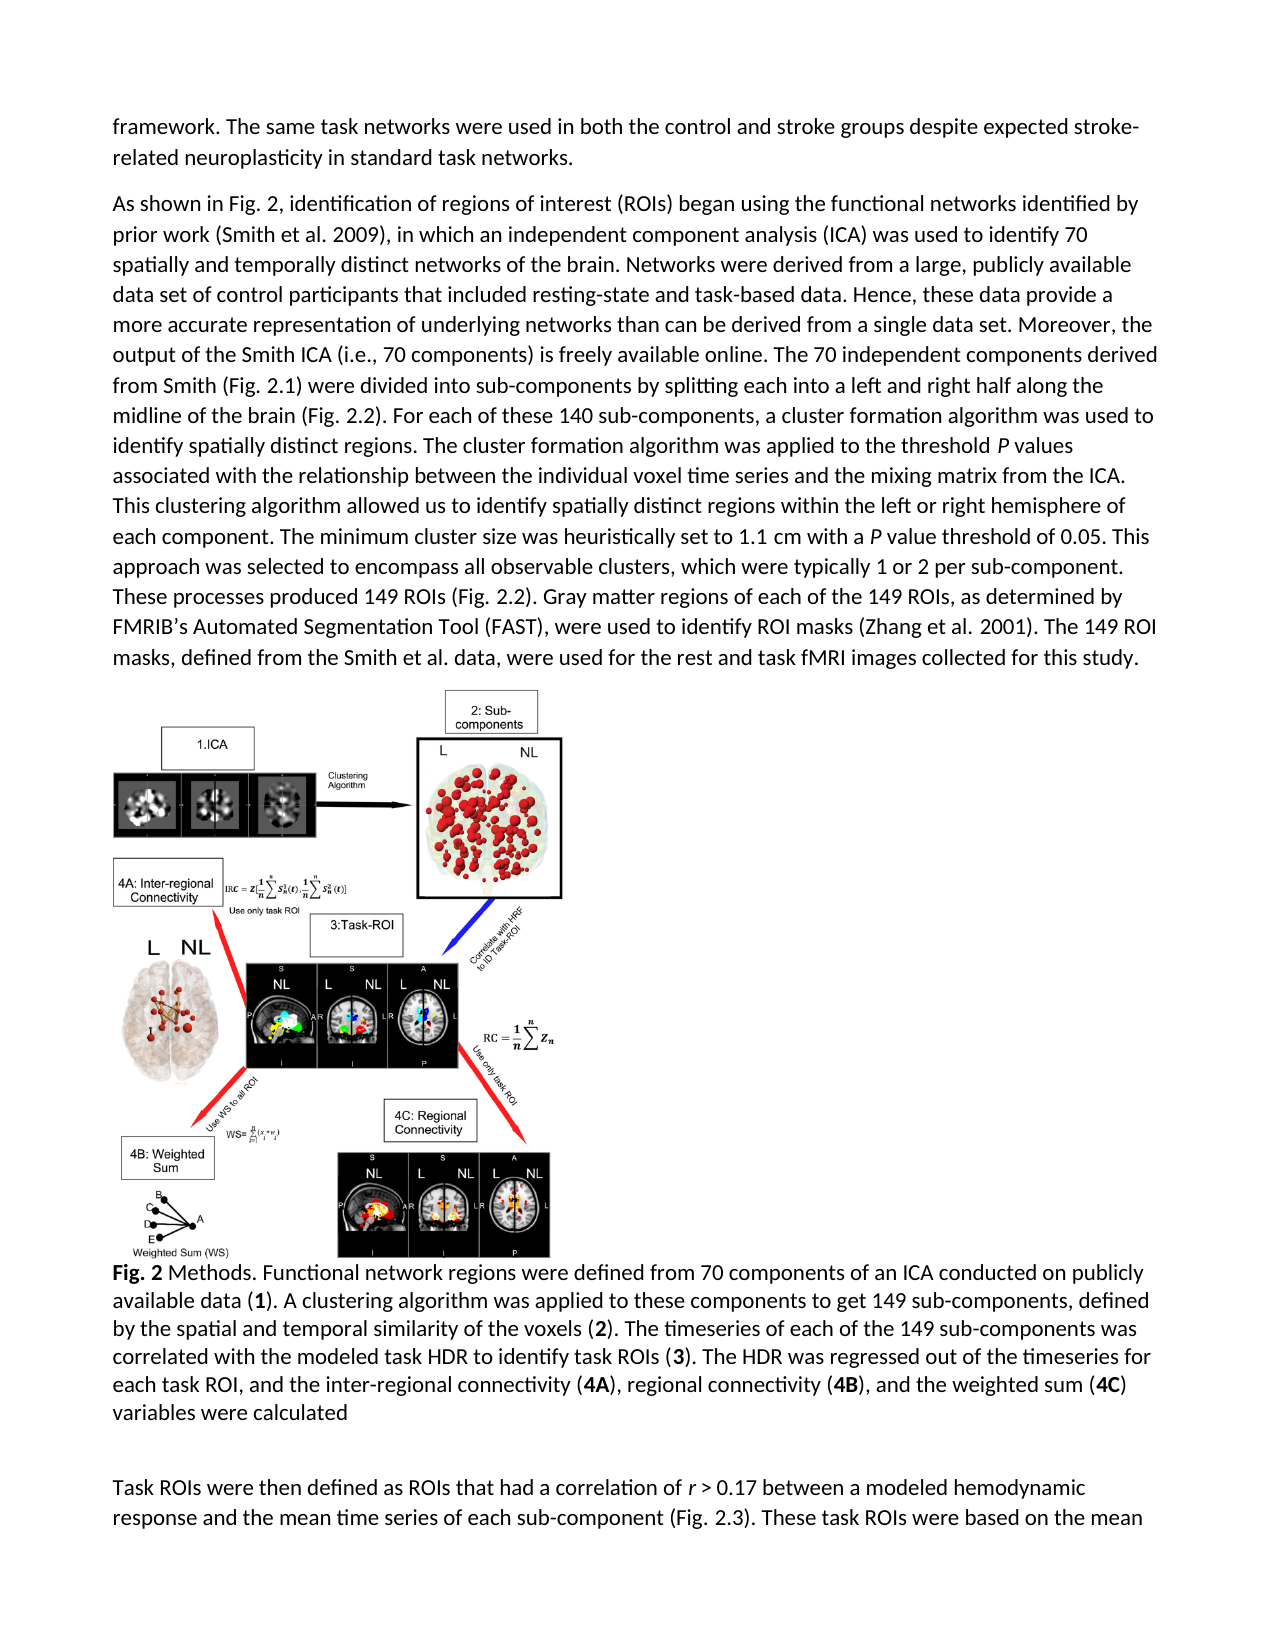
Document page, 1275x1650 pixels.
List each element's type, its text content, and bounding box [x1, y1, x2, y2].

text As shown in Fig. 2, identification of regions of interest (ROIs) began using the functional networks identified by prior work (Smith et al. 2009), in which an independent component analysis (ICA) was used to identify 70 spatially and temporally distinct networks of the brain. Networks were derived from a large, publicly available data set of control participants that included resting-state and task-based data. Hence, these data provide a more accurate representation of underlying networks than can be derived from a single data set. Moreover, the output of the Smith ICA (i.e., 70 components) is freely available online. The 70 independent components derived from Smith (Fig. 2.1) were divided into sub-components by splitting each into a left and right half along the midline of the brain (Fig. 2.2). For each of these 140 sub-components, a cluster formation algorithm was used to identify spatially distinct regions. The cluster formation algorithm was applied to the threshold P values associated with the relationship between the individual voxel time series and the mixing matrix from the ICA. This clustering algorithm allowed us to identify spatially distinct regions within the left or right hemisphere of each component. The minimum cluster size was heuristically set to 1.1 cm with a P value threshold of 0.05. This approach was selected to encompass all observable clusters, which were typically 1 or 2 per sub-component. These processes produced 149 ROIs (Fig. 2.2). Gray matter regions of each of the 149 ROIs, as determined by FMRIB’s Automated Segmentation Tool (FAST), were used to identify ROI masks (Zhang et al. 2001). The 149 ROI masks, defined from the Smith et al. data, were used for the rest and task fMRI images collected for this study. [112, 189, 1162, 671]
picture [112, 689, 563, 1259]
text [112, 1473, 1162, 1531]
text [112, 112, 1162, 171]
text Fig. 2 Methods. Functional network regions were defined from 70 components of an ICA conducted on publicly available data (1). A clustering algorithm was applied to these components to get 149 sub-components, defined by the spatial and temporal similarity of the voxels (2). The timeseries of each of the 149 sub-components was correlated with the modeled task HDR to identify task ROIs (3). The HDR was regressed out of the timeseries for each task ROI, and the inter-regional connectivity (4A), regional connectivity (4B), and the weighted sum (4C) variables were calculated [112, 1258, 1162, 1426]
